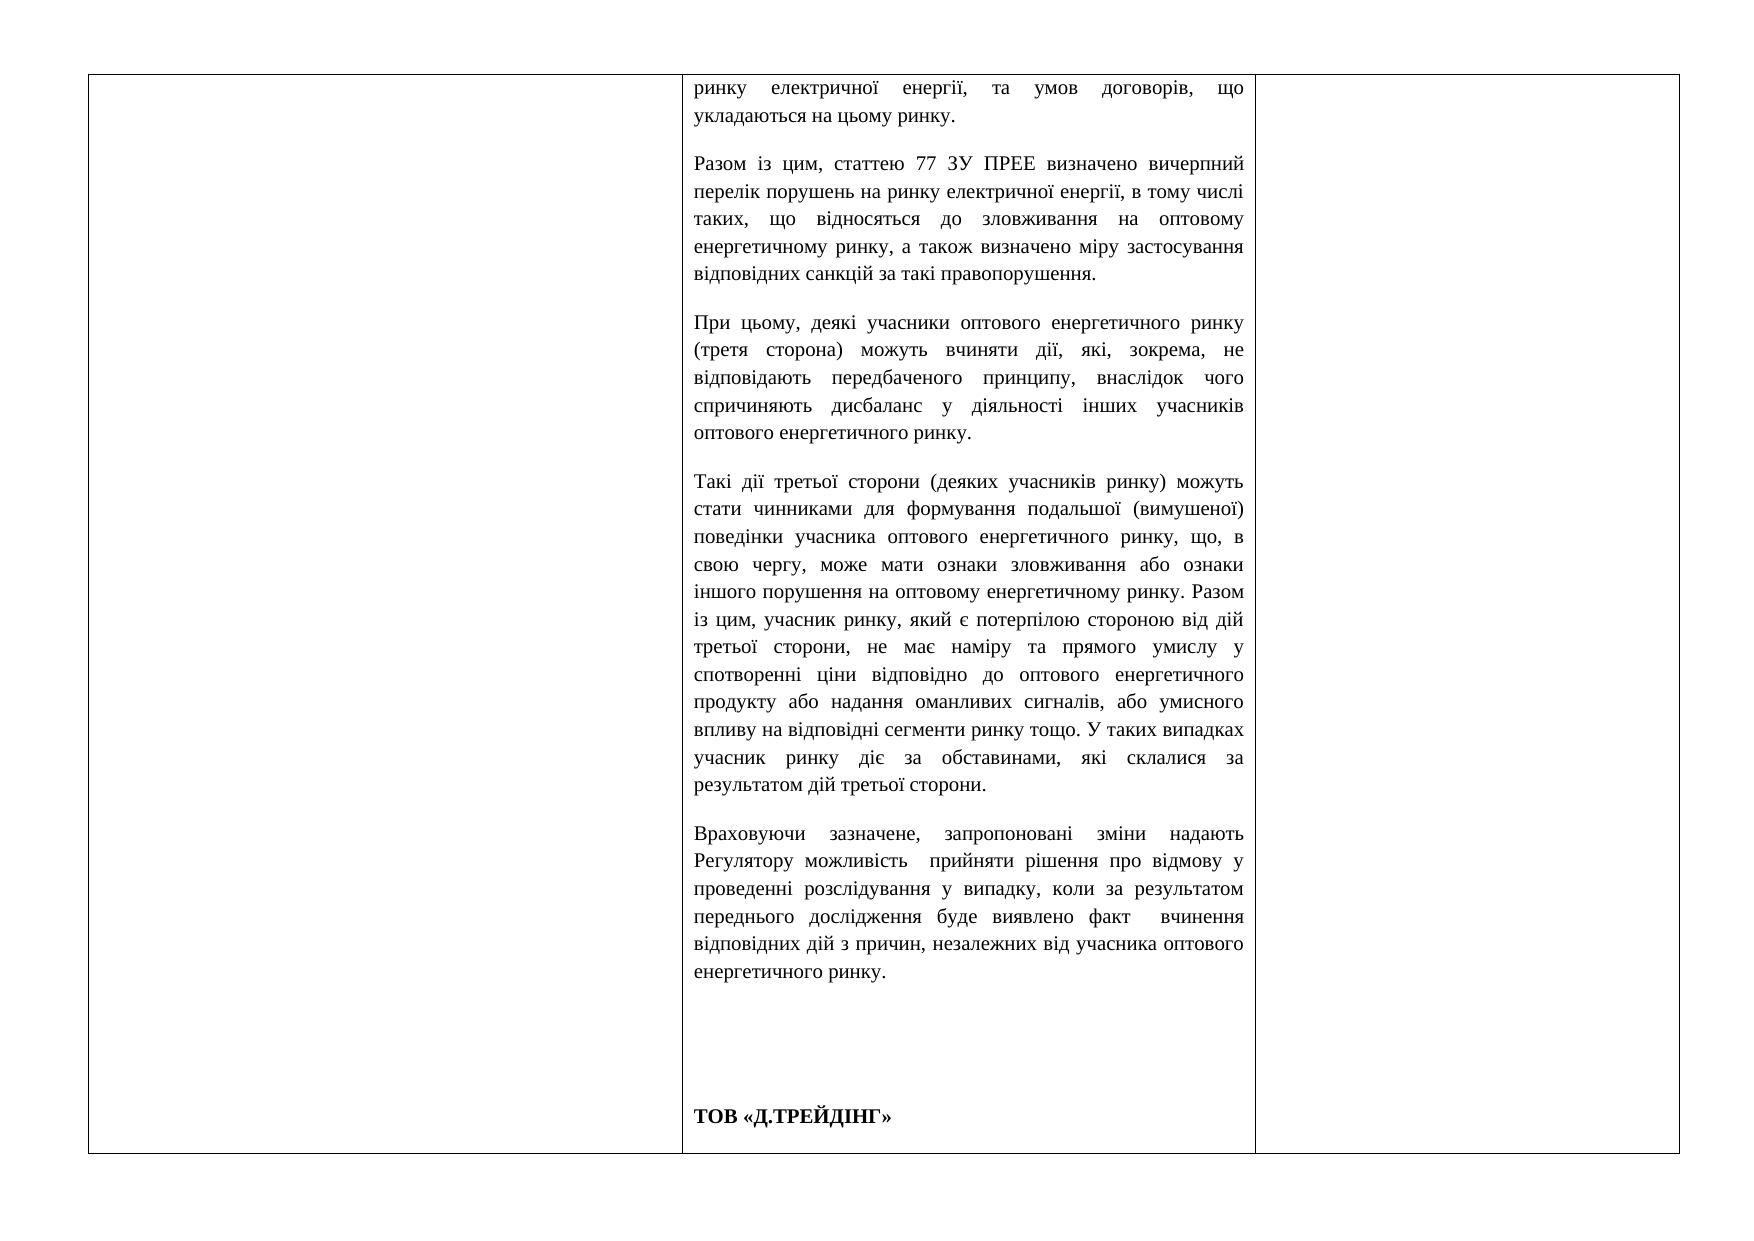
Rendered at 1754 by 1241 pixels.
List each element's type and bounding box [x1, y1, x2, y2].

table_cell [1256, 75, 1679, 1153]
table_cell [683, 75, 1255, 1153]
table_cell [89, 75, 682, 1153]
